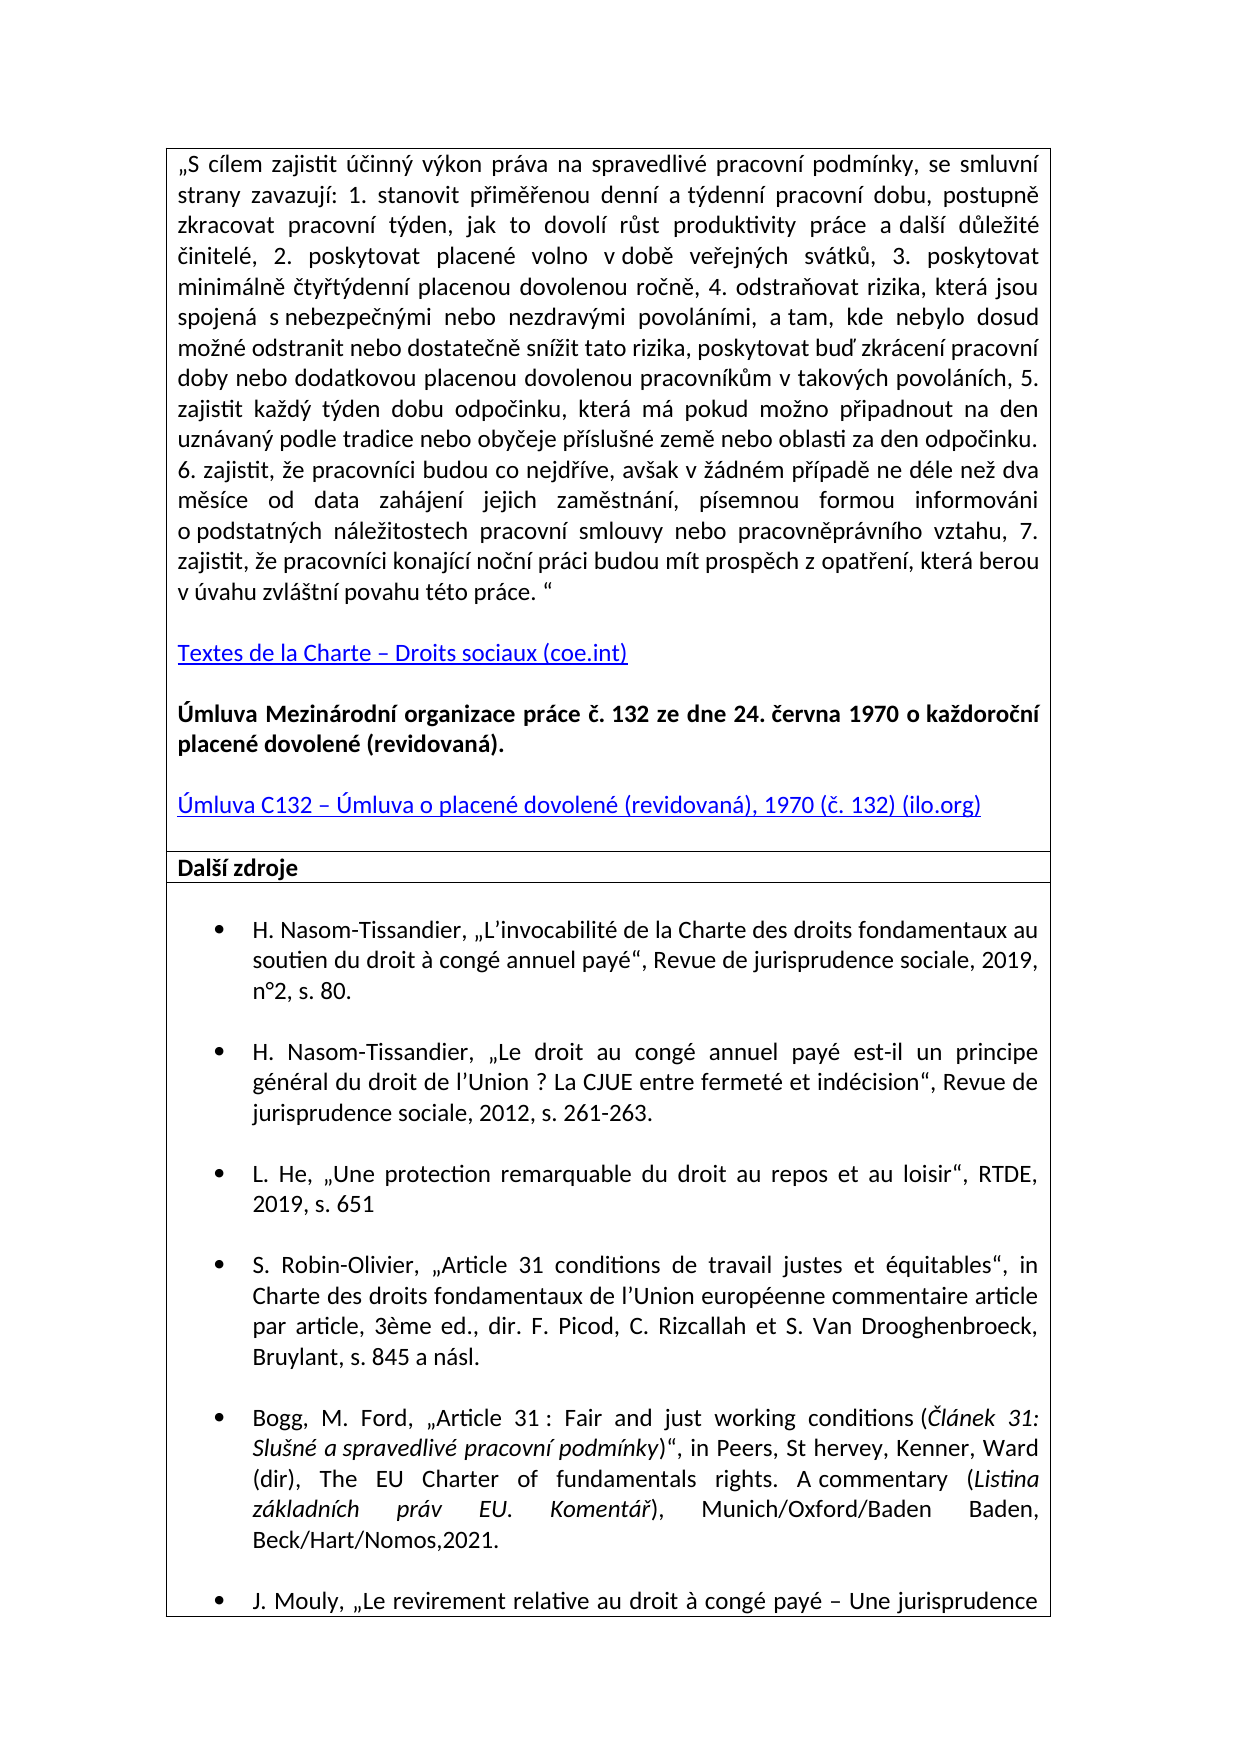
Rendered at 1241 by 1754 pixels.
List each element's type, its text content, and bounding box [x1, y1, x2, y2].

table_cell Další zdroje [167, 852, 1050, 882]
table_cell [167, 883, 1050, 1616]
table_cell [167, 149, 1050, 851]
